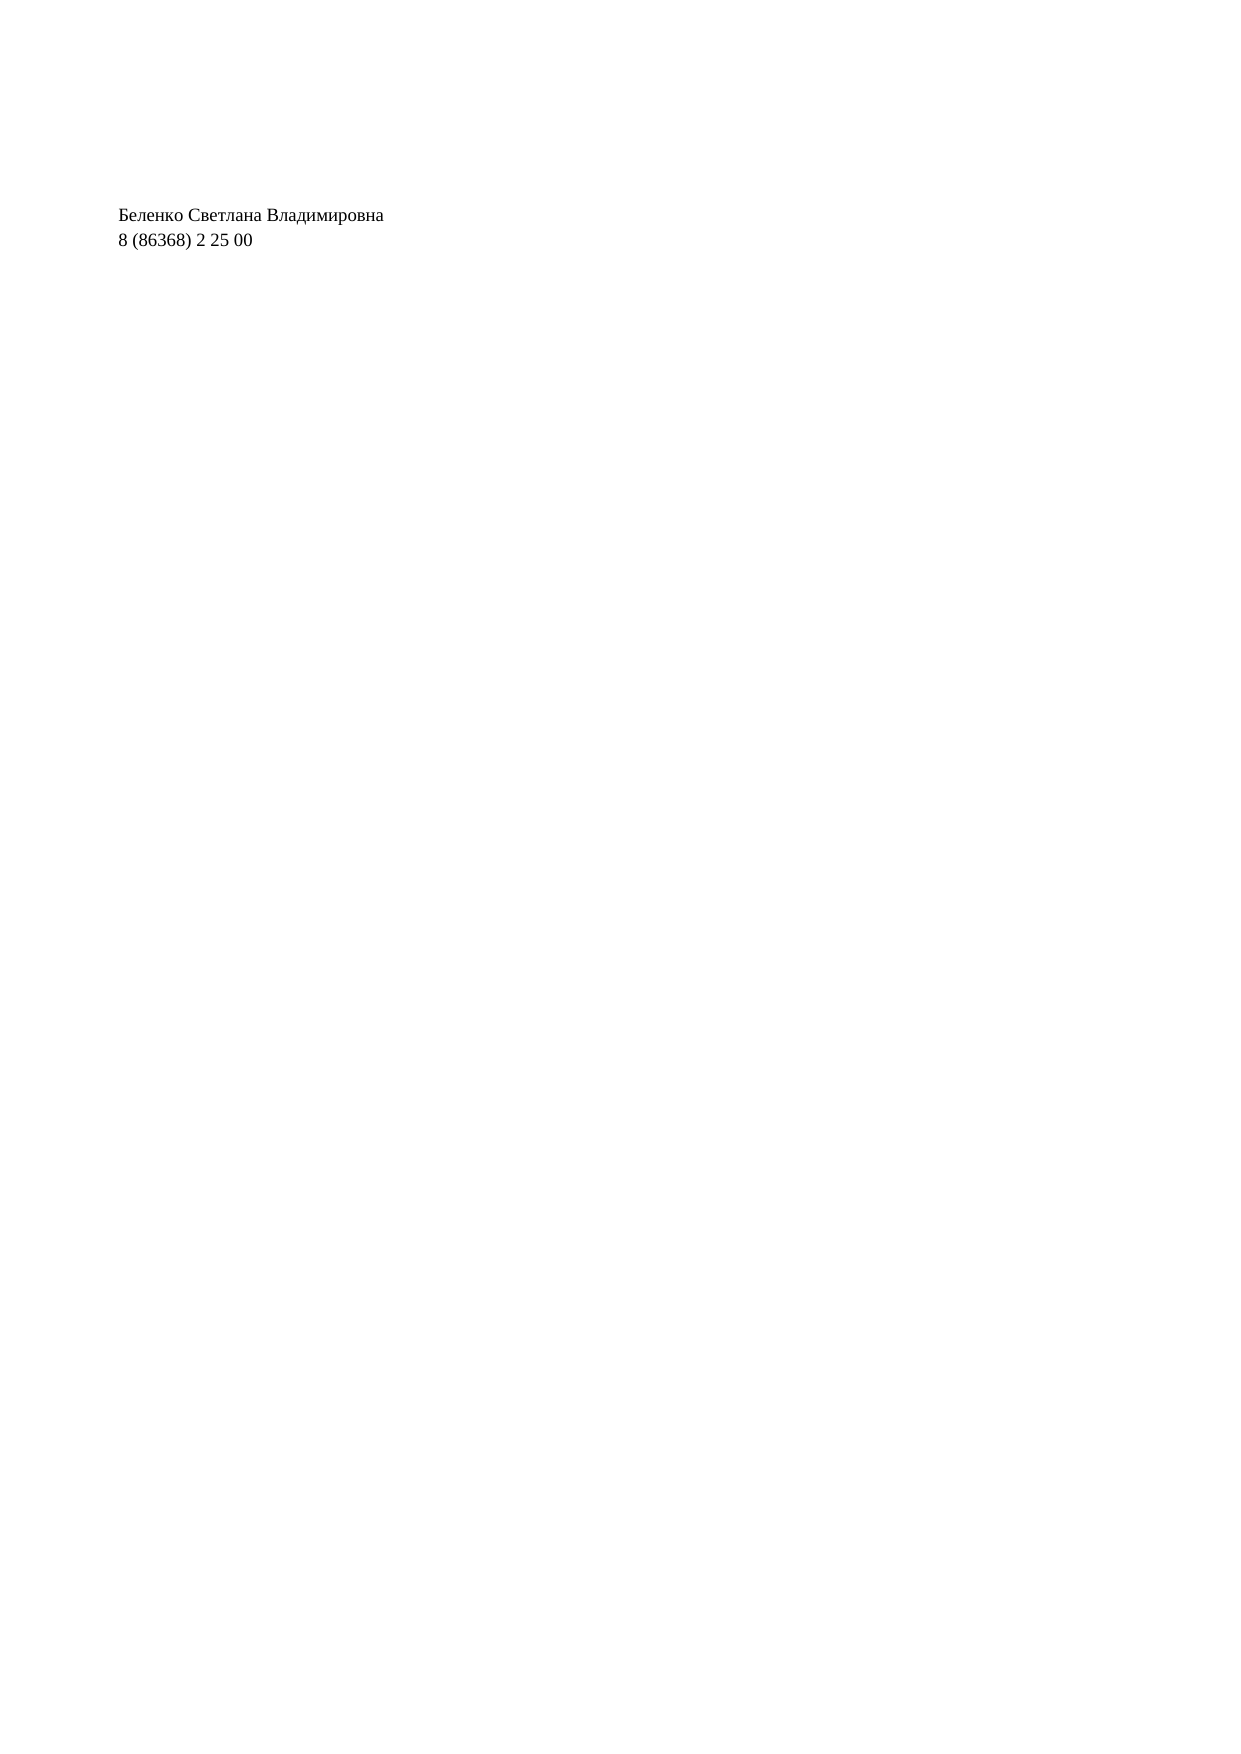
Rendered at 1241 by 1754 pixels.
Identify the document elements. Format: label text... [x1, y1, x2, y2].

text Беленко Светлана Владимировна [118, 204, 1181, 226]
text 8 (86368) 2 25 00 [118, 229, 1181, 251]
